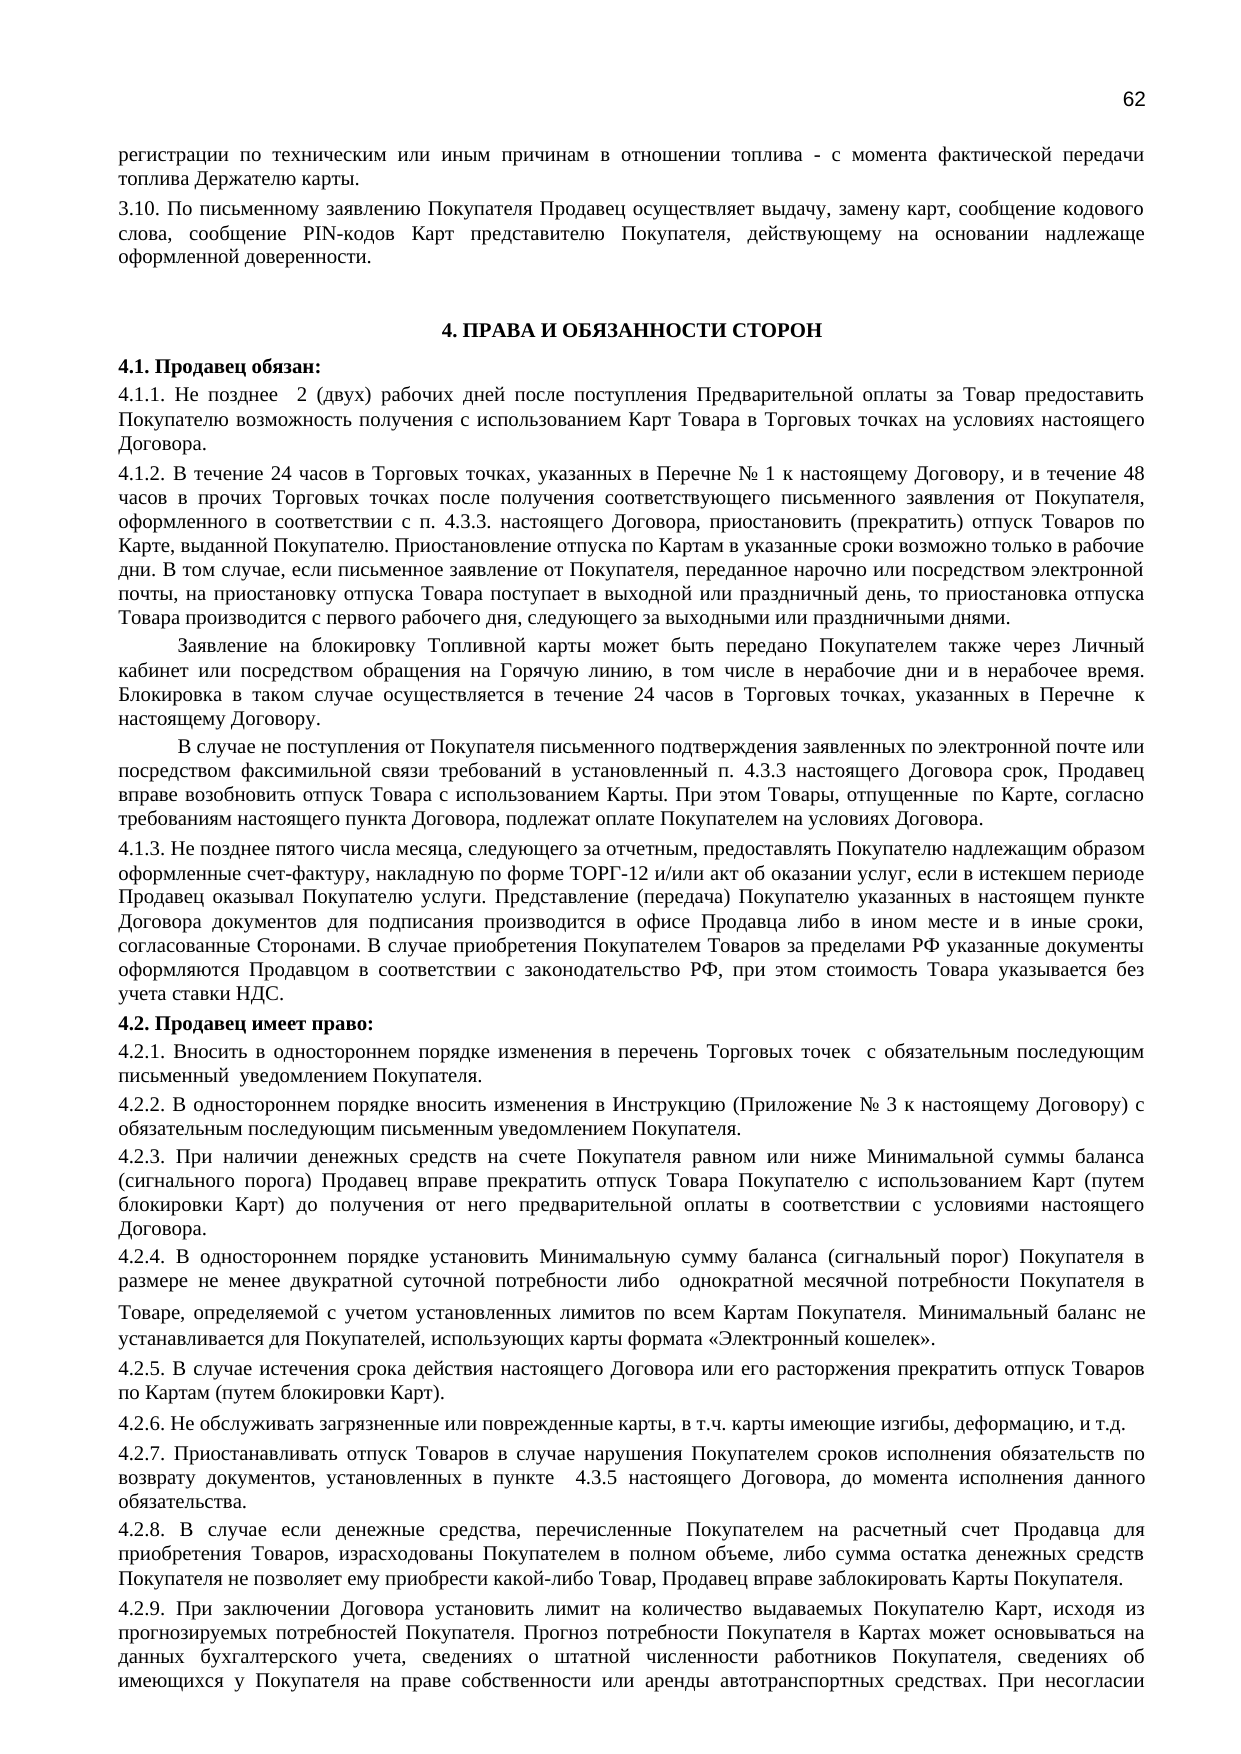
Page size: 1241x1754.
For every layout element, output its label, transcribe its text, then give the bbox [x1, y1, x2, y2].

text 4.2.4. В одностороннем порядке установить Минимальную сумму баланса (сигнальный порог) Покупателя в размере не менее двукратной суточной потребности либо однократной месячной потребности Покупателя в Товаре, определяемой с учетом установленных лимитов по всем Картам Покупателя. Минимальный баланс не устанавливается для Покупателей, использующих карты формата «Электронный кошелек». [118, 1244, 1146, 1350]
text 4.2.8. В случае если денежные средства, перечисленные Покупателем на расчетный счет Продавца для приобретения Товаров, израсходованы Покупателем в полном объеме, либо сумма остатка денежных средств Покупателя не позволяет ему приобрести какой-либо Товар, Продавец вправе заблокировать Карты Покупателя. [118, 1517, 1146, 1589]
text 4.2.7. Приостанавливать отпуск Товаров в случае нарушения Покупателем сроков исполнения обязательств по возврату документов, установленных в пункте 4.3.5 настоящего Договора, до момента исполнения данного обязательства. [118, 1441, 1146, 1513]
text 4.2.6. Не обслуживать загрязненные или поврежденные карты, в т.ч. карты имеющие изгибы, деформацию, и т.д. [118, 1411, 1146, 1435]
text 4.1.1. Не позднее 2 (двух) рабочих дней после поступления Предварительной оплаты за Товар предоставить Покупателю возможность получения с использованием Карт Товара в Торговых точках на условиях настоящего Договора. [118, 382, 1146, 454]
text 4.1.3. Не позднее пятого числа месяца, следующего за отчетным, предоставлять Покупателю надлежащим образом оформленные счет-фактуру, накладную по форме ТОРГ-12 и/или акт об оказании услуг, если в истекшем периоде Продавец оказывал Покупателю услуги. Представление (передача) Покупателю указанных в настоящем пункте Договора документов для подписания производится в офисе Продавца либо в ином месте и в иные сроки, согласованные Сторонами. В случае приобретения Покупателем Товаров за пределами РФ указанные документы оформляются Продавцом в соответствии с законодательство РФ, при этом стоимость Товара указывается без учета ставки НДС. [118, 836, 1146, 1005]
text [118, 142, 1146, 190]
text 4. ПРАВА И ОБЯЗАННОСТИ СТОРОН [118, 318, 1146, 342]
text 4.2.2. В одностороннем порядке вносить изменения в Инструкцию (Приложение № 3 к настоящему Договору) с обязательным последующим письменным уведомлением Покупателя. [118, 1092, 1146, 1140]
text 4.2.5. В случае истечения срока действия настоящего Договора или его расторжения прекратить отпуск Товаров по Картам (путем блокировки Карт). [118, 1356, 1146, 1404]
text В случае не поступления от Покупателя письменного подтверждения заявленных по электронной почте или посредством факсимильной связи требований в установленный п. 4.3.3 настоящего Договора срок, Продавец вправе возобновить отпуск Товара с использованием Карты. При этом Товары, отпущенные по Карте, согласно требованиям настоящего пункта Договора, подлежат оплате Покупателем на условиях Договора. [118, 734, 1146, 830]
text 4.2.3. При наличии денежных средств на счете Покупателя равном или ниже Минимальной суммы баланса (сигнального порога) Продавец вправе прекратить отпуск Товара Покупателю с использованием Карт (путем блокировки Карт) до получения от него предварительной оплаты в соответствии с условиями настоящего Договора. [118, 1144, 1146, 1240]
text 4.1.2. В течение 24 часов в Торговых точках, указанных в Перечне № 1 к настоящему Договору, и в течение 48 часов в прочих Торговых точках после получения соответствующего письменного заявления от Покупателя, оформленного в соответствии с п. 4.3.3. настоящего Договора, приостановить (прекратить) отпуск Товаров по Карте, выданной Покупателю. Приостановление отпуска по Картам в указанные сроки возможно только в рабочие дни. В том случае, если письменное заявление от Покупателя, переданное нарочно или посредством электронной почты, на приостановку отпуска Товара поступает в выходной или праздничный день, то приостановка отпуска Товара производится с первого рабочего дня, следующего за выходными или праздничными днями. [118, 461, 1146, 629]
text 4.1. Продавец обязан: [118, 354, 1146, 378]
text 4.2.1. Вносить в одностороннем порядке изменения в перечень Торговых точек с обязательным последующим письменный уведомлением Покупателя. [118, 1039, 1146, 1087]
text Заявление на блокировку Топливной карты может быть передано Покупателем также через Личный кабинет или посредством обращения на Горячую линию, в том числе в нерабочие дни и в нерабочее время. Блокировка в таком случае осуществляется в течение 24 часов в Торговых точках, указанных в Перечне к настоящему Договору. [118, 633, 1146, 730]
text 4.2. Продавец имеет право: [118, 1011, 1146, 1035]
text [118, 1596, 1146, 1692]
text 3.10. По письменному заявлению Покупателя Продавец осуществляет выдачу, замену карт, сообщение кодового слова, сообщение PIN-кодов Карт представителю Покупателя, действующему на основании надлежаще оформленной доверенности. [118, 196, 1146, 268]
